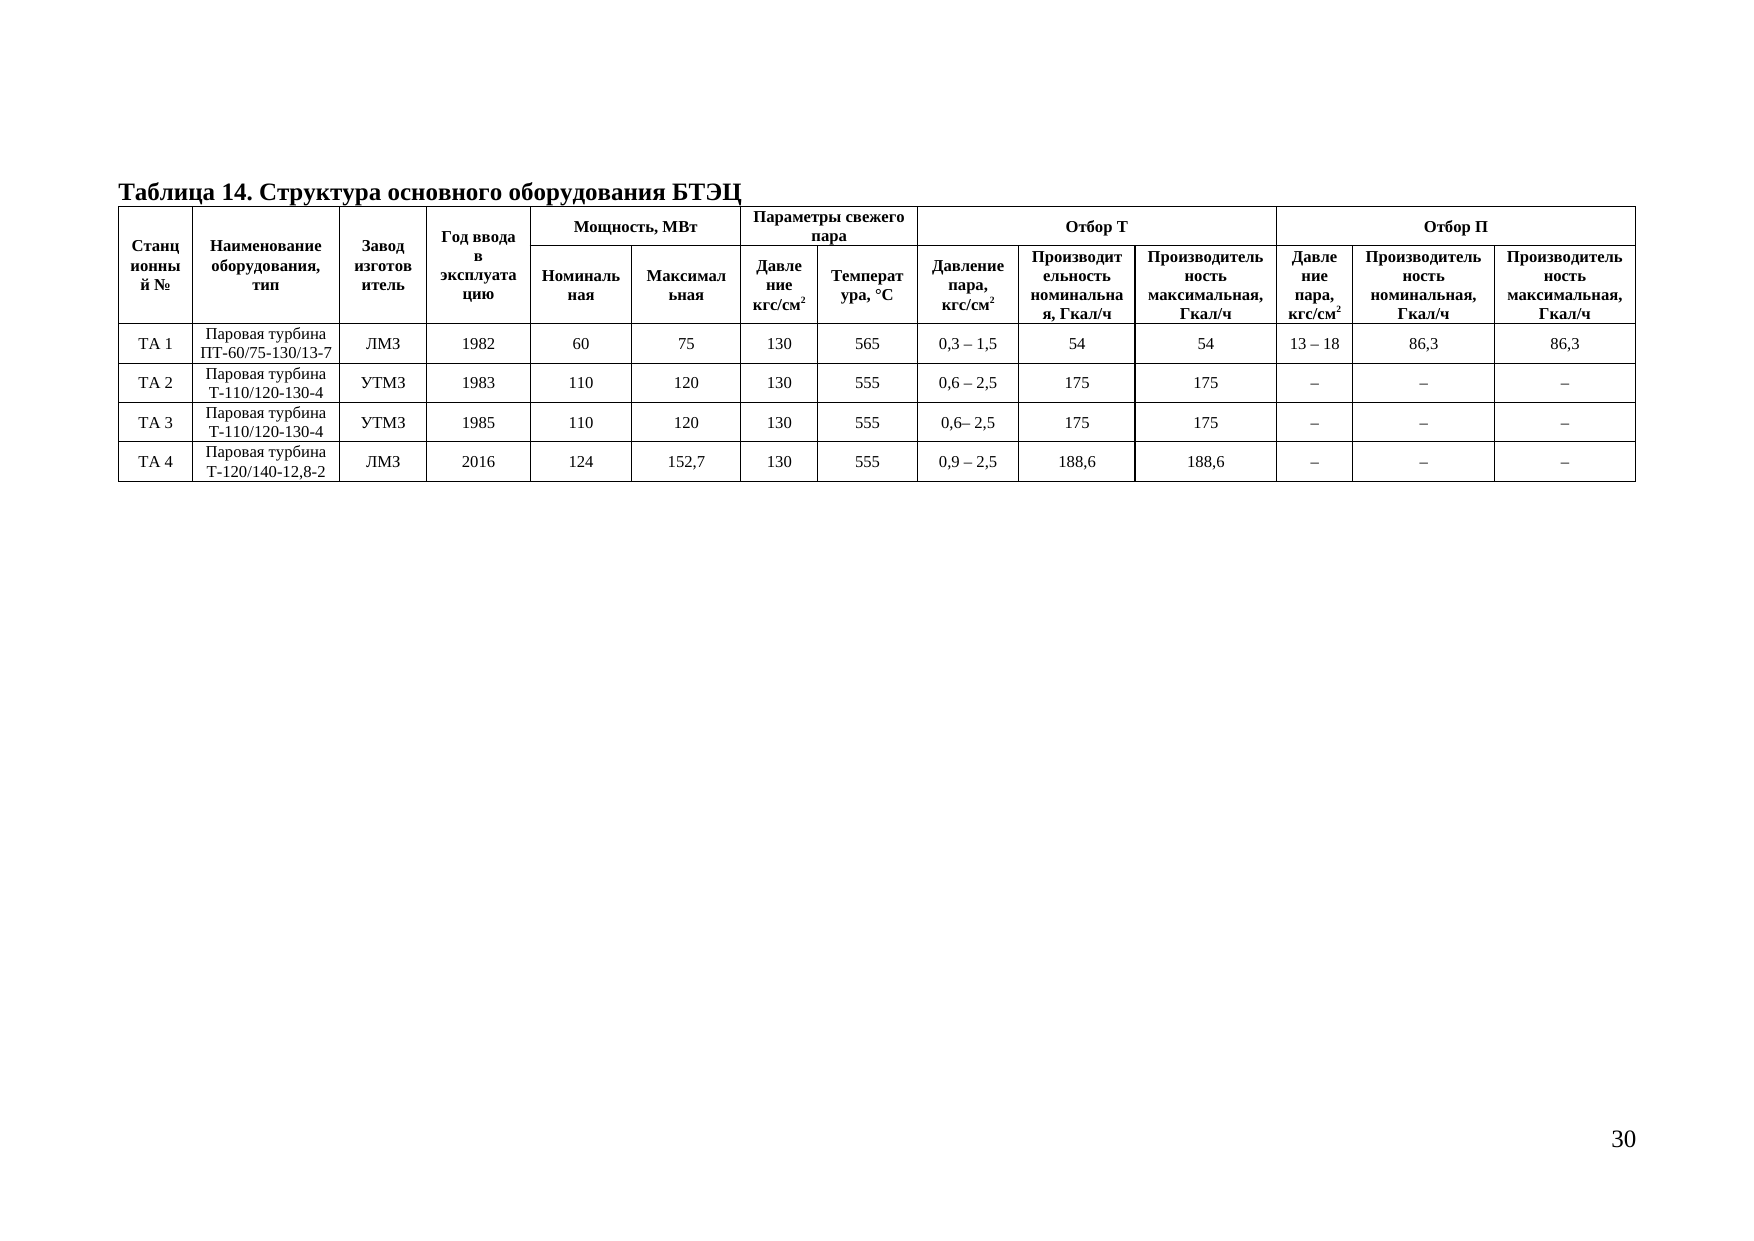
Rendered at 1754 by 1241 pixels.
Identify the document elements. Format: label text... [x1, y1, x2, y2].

table_cell 110 [531, 403, 631, 441]
table_cell Давление пара, кгс/см2 [918, 246, 1018, 323]
table_cell 130 [741, 403, 817, 441]
table_cell 130 [741, 442, 817, 481]
table_cell – [1277, 403, 1352, 441]
table_cell – [1277, 442, 1352, 481]
table_cell – [1495, 442, 1635, 481]
table_cell Давление пара, кгс/см2 [1277, 246, 1352, 323]
table_cell 86,3 [1495, 324, 1635, 362]
table_cell 188,6 [1136, 442, 1276, 481]
table_cell 175 [1136, 364, 1276, 402]
table_cell 2016 [427, 442, 530, 481]
table_cell – [1353, 364, 1494, 402]
table_cell 0,9 – 2,5 [918, 442, 1018, 481]
table_cell – [1277, 364, 1352, 402]
table_cell 130 [741, 324, 817, 362]
table_cell 175 [1019, 364, 1134, 402]
table_cell 120 [632, 403, 740, 441]
table_cell 54 [1019, 324, 1134, 362]
table_cell 86,3 [1353, 324, 1494, 362]
table_cell 13 – 18 [1277, 324, 1352, 362]
table_cell 0,6 – 2,5 [918, 364, 1018, 402]
table_cell 110 [531, 364, 631, 402]
table_cell 152,7 [632, 442, 740, 481]
table_cell 1982 [427, 324, 530, 362]
table_cell 1985 [427, 403, 530, 441]
table_cell Производительность номинальная, Гкал/ч [1353, 246, 1494, 323]
table_cell Производительность номинальная, Гкал/ч [1019, 246, 1134, 323]
table_header Завод изготовитель [340, 207, 426, 323]
table_cell Паровая турбина Т-110/120-130-4 [193, 403, 339, 441]
table_cell ТА 3 [119, 403, 192, 441]
table_cell 54 [1136, 324, 1276, 362]
table_cell Производительность максимальная, Гкал/ч [1136, 246, 1276, 323]
table_cell – [1495, 403, 1635, 441]
table_cell Давление кгс/см2 [741, 246, 817, 323]
table_cell УТМЗ [340, 364, 426, 402]
table_cell 75 [632, 324, 740, 362]
table_cell Паровая турбина Т-110/120-130-4 [193, 364, 339, 402]
table_header Станционный № [119, 207, 192, 323]
table_cell 555 [818, 364, 917, 402]
table_cell 555 [818, 403, 917, 441]
table_cell Номинальная [531, 246, 631, 323]
table_cell Паровая турбина Т-120/140-12,8-2 [193, 442, 339, 481]
table_cell 60 [531, 324, 631, 362]
table_cell 175 [1019, 403, 1134, 441]
table_cell 124 [531, 442, 631, 481]
table_header Мощность, МВт [531, 207, 740, 245]
table_cell Температура, °С [818, 246, 917, 323]
table_cell 0,6– 2,5 [918, 403, 1018, 441]
table_cell – [1353, 403, 1494, 441]
table_cell 565 [818, 324, 917, 362]
table_cell Производительность максимальная, Гкал/ч [1495, 246, 1635, 323]
table_cell 130 [741, 364, 817, 402]
table_cell 120 [632, 364, 740, 402]
text Таблица 14. Структура основного оборудования БТЭЦ [118, 177, 1636, 206]
table_cell ЛМЗ [340, 442, 426, 481]
table_cell – [1353, 442, 1494, 481]
table_header Отбор П [1277, 207, 1635, 245]
table_cell 175 [1136, 403, 1276, 441]
table_header Год ввода в эксплуатацию [427, 207, 530, 323]
table_cell – [1495, 364, 1635, 402]
table_header Отбор Т [918, 207, 1276, 245]
table_cell ЛМЗ [340, 324, 426, 362]
table_header Параметры свежего пара [741, 207, 917, 245]
table_cell 188,6 [1019, 442, 1134, 481]
table_cell УТМЗ [340, 403, 426, 441]
table_header Наименование оборудования, тип [193, 207, 339, 323]
table_cell ТА 4 [119, 442, 192, 481]
table_cell 555 [818, 442, 917, 481]
table_cell 1983 [427, 364, 530, 402]
table_cell Паровая турбина ПТ-60/75-130/13-7 [193, 324, 339, 362]
table_cell Максимальная [632, 246, 740, 323]
table_cell ТА 2 [119, 364, 192, 402]
table_cell ТА 1 [119, 324, 192, 362]
table_cell 0,3 – 1,5 [918, 324, 1018, 362]
